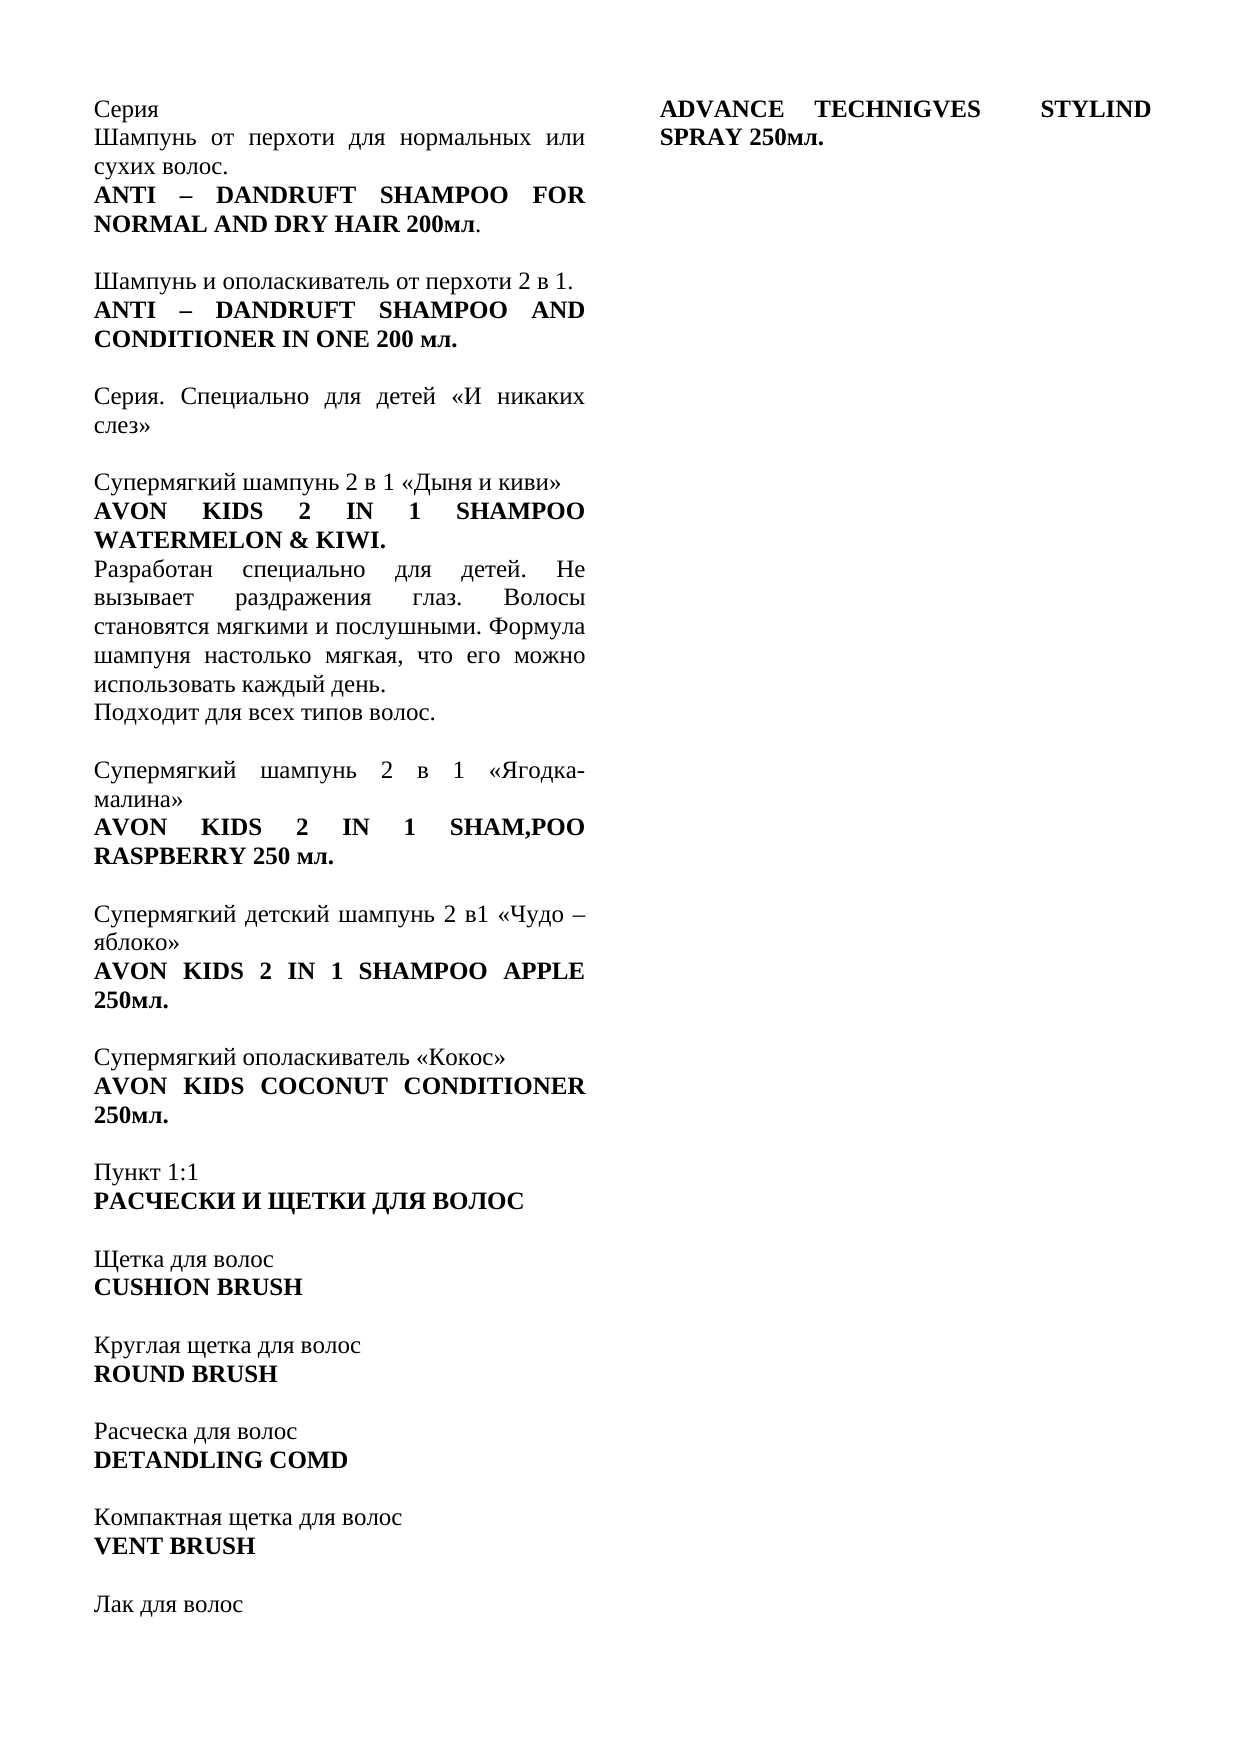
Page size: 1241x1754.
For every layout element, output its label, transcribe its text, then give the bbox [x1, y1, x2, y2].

text Лак для волос [94, 1589, 586, 1617]
text Супермягкий ополаскиватель «Кокос» [94, 1042, 586, 1071]
text ADVANCE TECHNIGVES STYLIND SPRAY 250мл. [659, 94, 1152, 151]
text Разработан специально для детей. Не вызывает раздражения глаз. Волосы становятся мягкими и послушными. Формула шампуня настолько мягкая, что его можно использовать каждый день. [94, 554, 586, 697]
text ANTI – DANDRUFT SHAMPOO FOR NORMAL AND DRY HAIR 200мл. [94, 180, 586, 237]
subtitle DETANDLING COMD [94, 1445, 586, 1474]
text Щетка для волос [94, 1244, 586, 1272]
text AVON KIDS COCONUT CONDITIONER 250мл. [94, 1071, 586, 1129]
text Супермягкий шампунь 2 в 1 «Ягодка-малина» [94, 755, 586, 812]
text Супермягкий шампунь 2 в 1 «Дыня и киви» [94, 467, 586, 496]
subtitle РАСЧЕСКИ И ЩЕТКИ ДЛЯ ВОЛОС [94, 1186, 586, 1215]
text AVON KIDS 2 IN 1 SHAMPOO WATERMELON & KIWI. [94, 496, 586, 554]
text Серия [94, 94, 586, 122]
subtitle ROUND BRUSH [94, 1359, 586, 1387]
text Компактная щетка для волос [94, 1502, 586, 1531]
text Подходит для всех типов волос. [94, 697, 586, 726]
text Шампунь от перхоти для нормальных или сухих волос. [94, 122, 586, 180]
text Расческа для волос [94, 1416, 586, 1445]
text ANTI – DANDRUFT SHAMPOO AND CONDITIONER IN ONE 200 мл. [94, 295, 586, 352]
text Пункт 1:1 [94, 1157, 586, 1186]
subtitle CUSHION BRUSH [94, 1272, 586, 1301]
text AVON KIDS 2 IN 1 SHAMPOO APPLE 250мл. [94, 956, 586, 1014]
subtitle VENT BRUSH [94, 1531, 586, 1560]
text Шампунь и ополаскиватель от перхоти 2 в 1. [94, 266, 586, 295]
text AVON KIDS 2 IN 1 SHAM,POO RASPBERRY 250 мл. [94, 812, 586, 870]
text Круглая щетка для волос [94, 1330, 586, 1359]
text Серия. Специально для детей «И никаких слез» [94, 381, 586, 439]
text Супермягкий детский шампунь 2 в1 «Чудо – яблоко» [94, 899, 586, 956]
